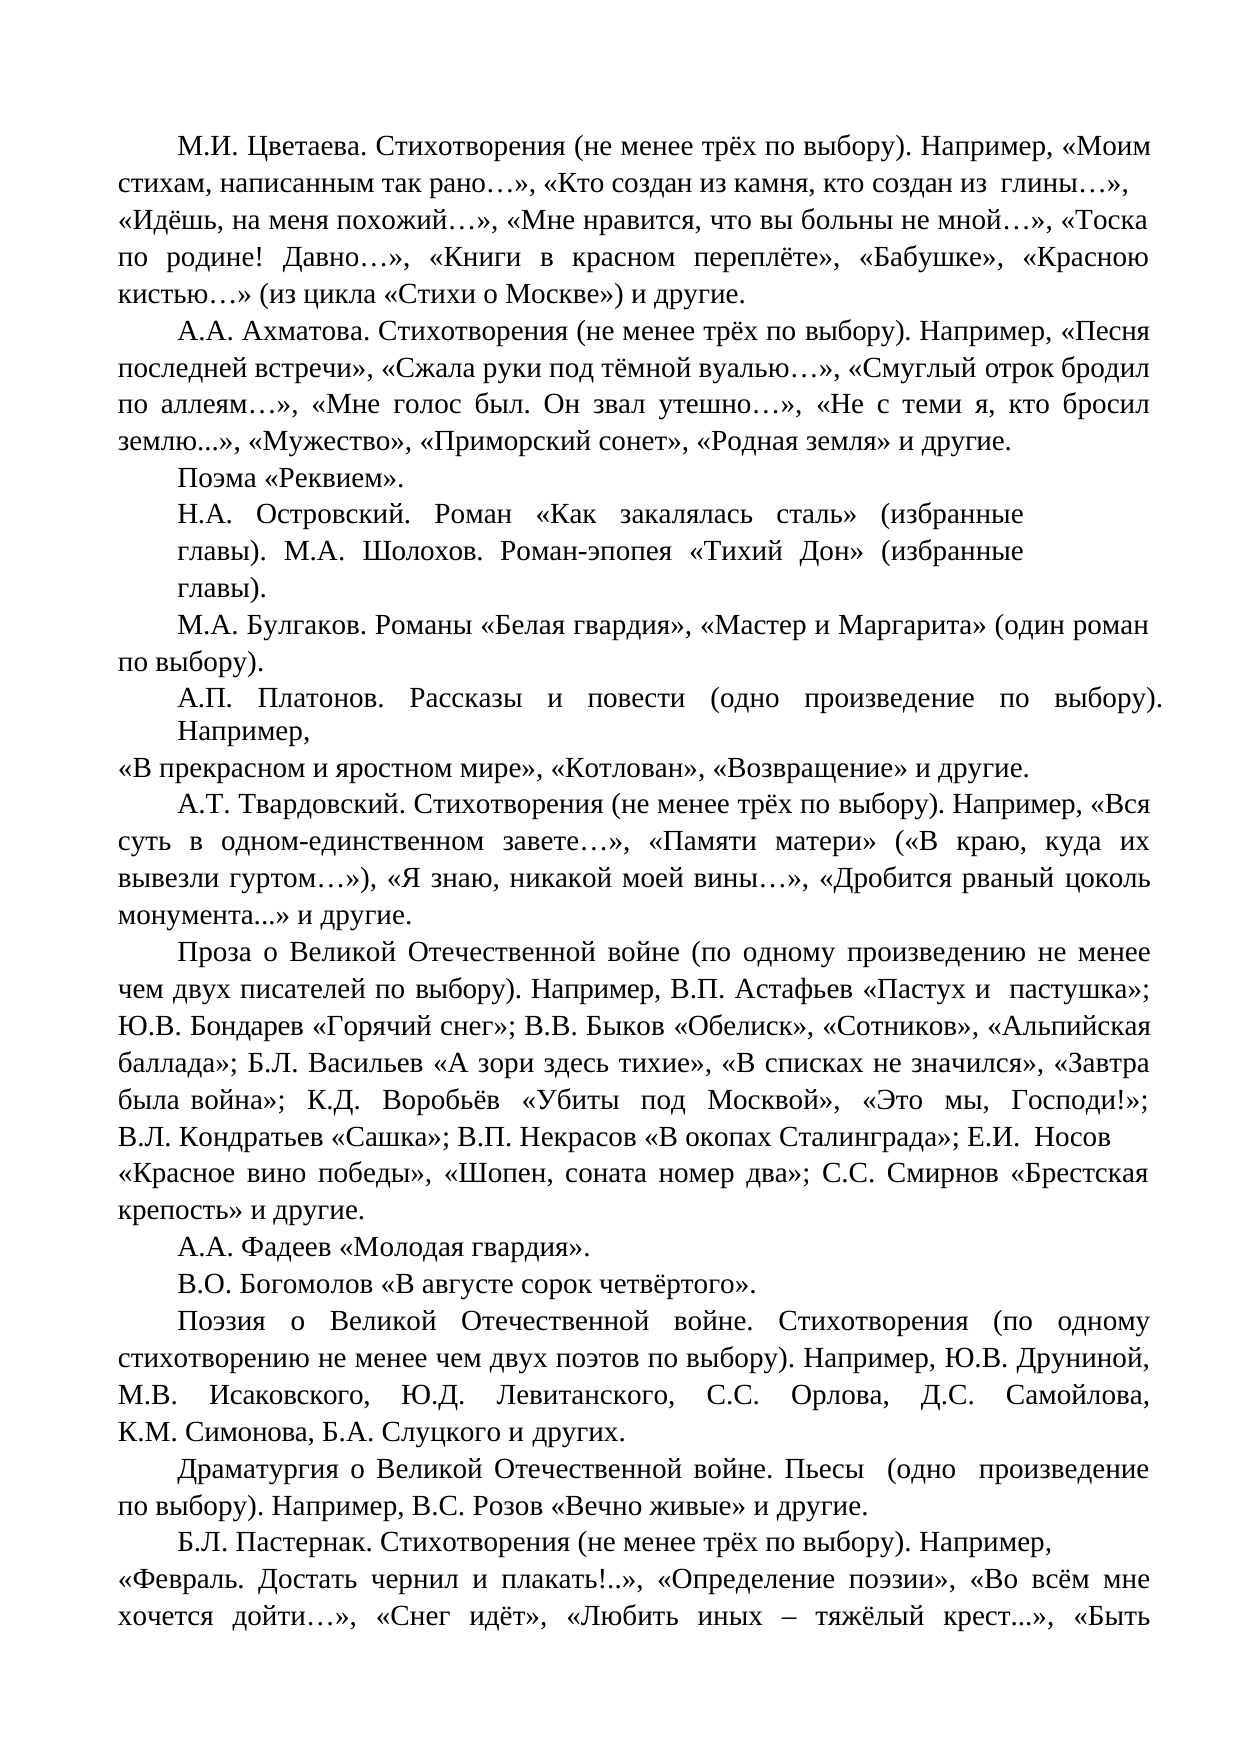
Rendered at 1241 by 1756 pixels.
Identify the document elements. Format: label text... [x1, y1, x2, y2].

text А.А. Фадеев «Молодая гвардия». [177, 1229, 1163, 1263]
text В.О. Богомолов «В августе сорок четвёртого». [177, 1267, 1163, 1300]
text Н.А. Островский. Роман «Как закалялась сталь» (избранные главы). М.А. Шолохов. Роман-эпопея «Тихий Дон» (избранные главы). [177, 496, 1024, 604]
text Поэма «Реквием». [177, 460, 1163, 494]
text «Красное вино победы», «Шопен, соната номер два»; С.С. Смирнов «Брестская крепость» и другие. [118, 1156, 1149, 1226]
text Драматургия о Великой Отечественной войне. Пьесы (одно произведение по выбору). Например, В.С. Розов «Вечно живые» и другие. [118, 1451, 1151, 1521]
text М.И. Цветаева. Стихотворения (не менее трёх по выбору). Например, «Моим стихам, написанным так рано…», «Кто создан из камня, кто создан из глины…», [118, 128, 1152, 199]
text «В прекрасном и яростном мире», «Котлован», «Возвращение» и другие. [118, 750, 1163, 783]
text А.П. Платонов. Рассказы и повести (одно произведение по выбору). Например, [177, 681, 1163, 747]
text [118, 1561, 1151, 1632]
text «Идёшь, на меня похожий…», «Мне нравится, что вы больны не мной…», «Тоска по родине! Давно…», «Книги в красном переплёте», «Бабушке», «Красною кистью…» (из цикла «Стихи о Москве») и другие. [118, 202, 1149, 309]
text А.А. Ахматова. Стихотворения (не менее трёх по выбору). Например, «Песня последней встречи», «Сжала руки под тёмной вуалью…», «Смуглый отрок бродил по аллеям…», «Мне голос был. Он звал утешно…», «Не с теми я, кто бросил землю...», «Мужество», «Приморский сонет», «Родная земля» и другие. [118, 313, 1150, 457]
text Б.Л. Пастернак. Стихотворения (не менее трёх по выбору). Например, [177, 1525, 1163, 1558]
text Проза о Великой Отечественной войне (по одному произведению не менее чем двух писателей по выбору). Например, В.П. Астафьев «Пастух и пастушка»; Ю.В. Бондарев «Горячий снег»; В.В. Быков «Обелиск», «Сотников», «Альпийская баллада»; Б.Л. Васильев «А зори здесь тихие», «В списках не значился», «Завтра была война»; К.Д. Воробьёв «Убиты под Москвой», «Это мы, Господи!»; В.Л. Кондратьев «Сашка»; В.П. Некрасов «В окопах Сталинграда»; Е.И. Носов [118, 934, 1151, 1152]
text А.Т. Твардовский. Стихотворения (не менее трёх по выбору). Например, «Вся суть в одном-единственном завете…», «Памяти матери» («В краю, куда их вывезли гуртом…»), «Я знаю, никакой моей вины…», «Дробится рваный цоколь монумента...» и другие. [118, 787, 1150, 931]
text Поэзия о Великой Отечественной войне. Стихотворения (по одному стихотворению не менее чем двух поэтов по выбору). Например, Ю.В. Друниной, М.В. Исаковского, Ю.Д. Левитанского, С.С. Орлова, Д.С. Самойлова, К.М. Симонова, Б.А. Слуцкого и других. [118, 1303, 1151, 1447]
text М.А. Булгаков. Романы «Белая гвардия», «Мастер и Маргарита» (один роман по выбору). [118, 607, 1150, 678]
